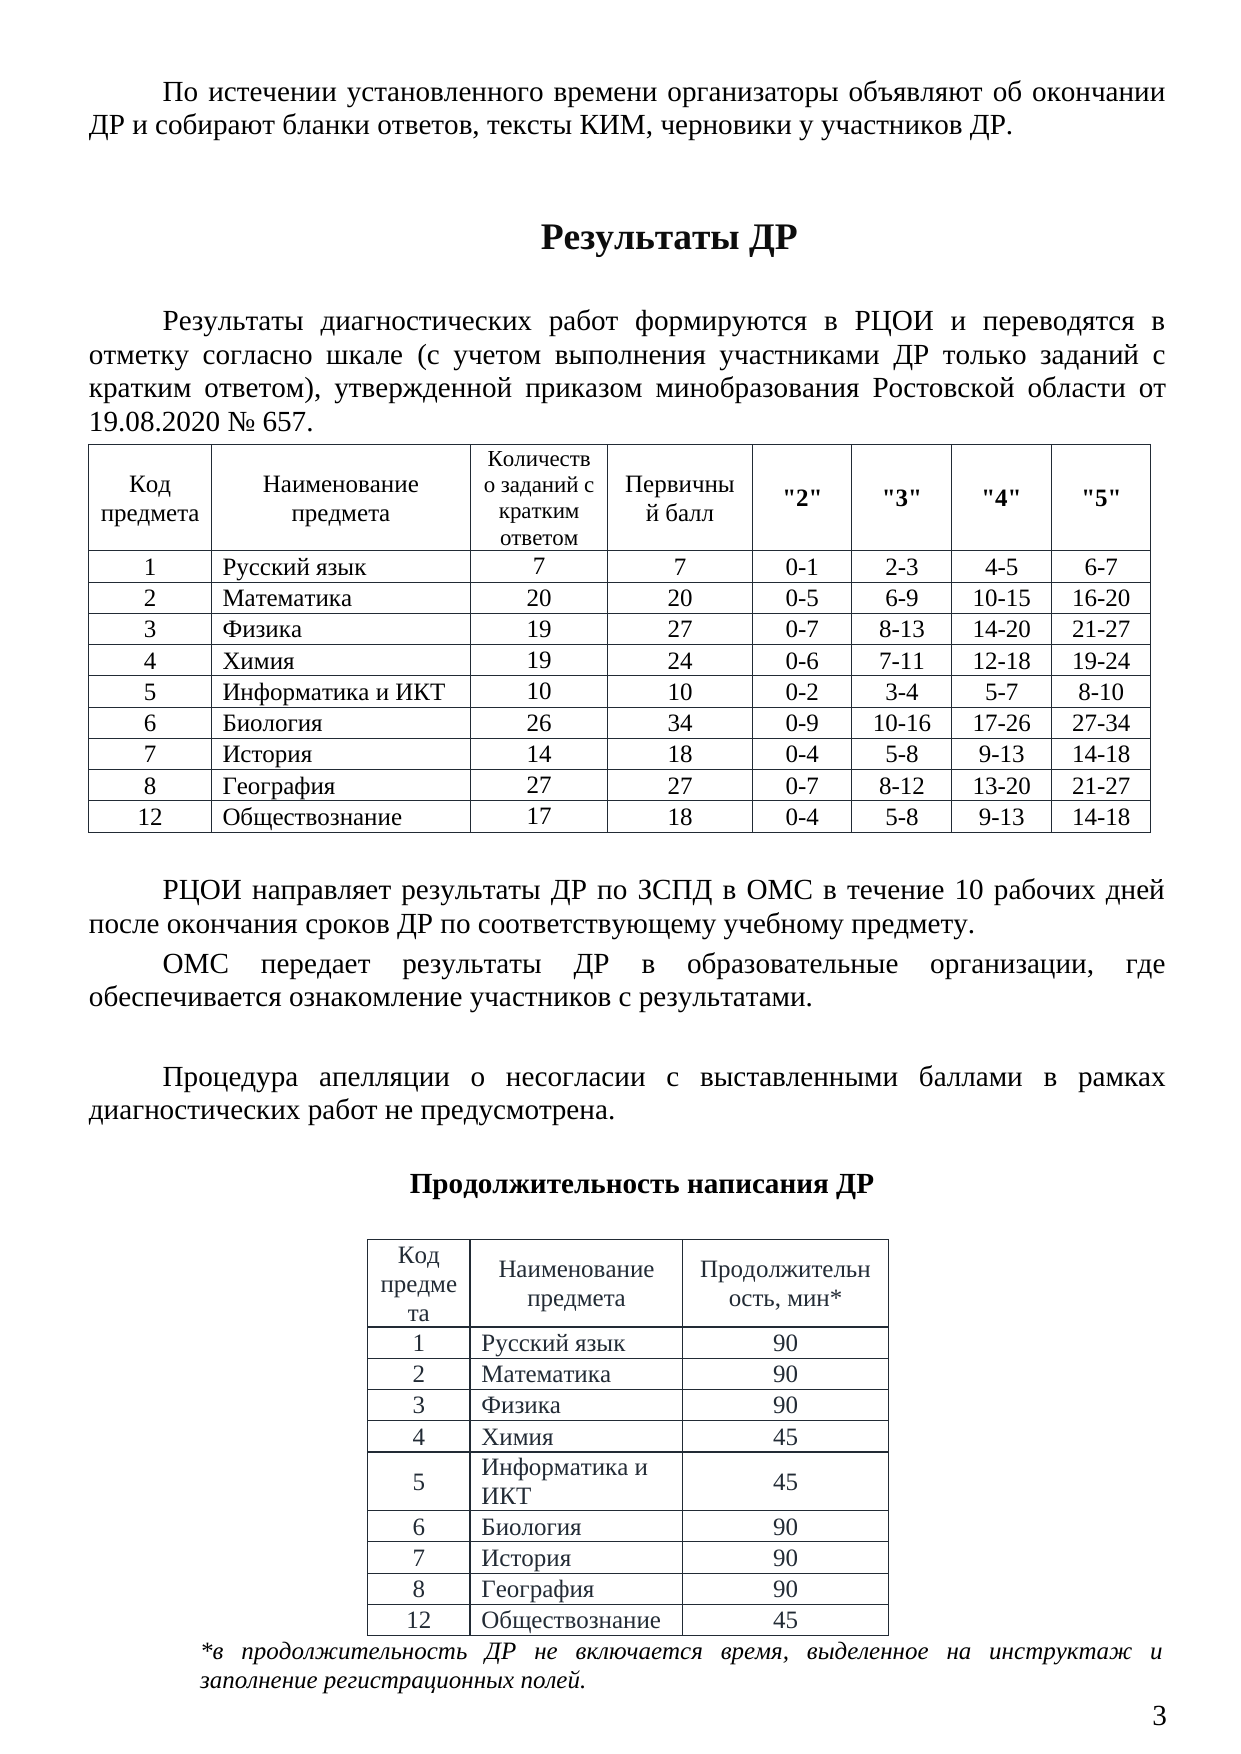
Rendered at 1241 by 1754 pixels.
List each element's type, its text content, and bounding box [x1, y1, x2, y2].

table_cell Информатика и ИКТ [212, 676, 470, 707]
table_cell 3-4 [852, 676, 951, 707]
table_cell Химия [212, 645, 470, 675]
table_cell 5-8 [852, 801, 951, 832]
table_cell Физика [212, 614, 470, 644]
table_cell 24 [608, 645, 752, 675]
table_cell 9-13 [952, 801, 1051, 832]
table_cell 0-2 [753, 676, 851, 707]
table_header "4" [952, 445, 1051, 550]
table_cell 4 [89, 645, 211, 675]
table_cell 13-20 [952, 770, 1051, 800]
table_header Наименование предмета [471, 1240, 682, 1326]
table_cell 5 [368, 1453, 469, 1510]
table_header Код предмета [89, 445, 211, 550]
table_cell 14-20 [952, 614, 1051, 644]
table_cell 0-9 [753, 708, 851, 738]
table_header Количество заданий с кратким ответом [471, 445, 607, 550]
table_header Код предмета [368, 1240, 469, 1326]
table_cell 0-1 [753, 551, 851, 582]
table_cell География [212, 770, 470, 800]
text Результаты диагностических работ формируются в РЦОИ и переводятся в отметку согласно шкале (с учетом выполнения участниками ДР только заданий с кратким ответом), утвержденной приказом минобразования Ростовской области от 19.08.2020 № 657. [89, 303, 1167, 438]
table_cell 16-20 [1052, 583, 1150, 613]
table_cell 90 [683, 1390, 888, 1420]
table_cell 2-3 [852, 551, 951, 582]
table_cell 45 [683, 1453, 888, 1510]
table_cell История [212, 739, 470, 769]
table_cell 8-10 [1052, 676, 1150, 707]
table_cell 7 [368, 1542, 469, 1572]
table_cell 7-11 [852, 645, 951, 675]
table_cell 27-34 [1052, 708, 1150, 738]
table_cell 27 [608, 770, 752, 800]
table_cell 2 [89, 583, 211, 613]
table_cell История [471, 1542, 682, 1572]
table_cell Физика [471, 1390, 682, 1420]
table_cell 8 [89, 770, 211, 800]
table_cell 0-4 [753, 801, 851, 832]
table_cell 10-15 [952, 583, 1051, 613]
table_cell 0-7 [753, 770, 851, 800]
table_cell 19 [471, 645, 607, 675]
table_cell 12-18 [952, 645, 1051, 675]
table_cell Информатика и ИКТ [471, 1453, 682, 1510]
table_cell 10-16 [852, 708, 951, 738]
table_cell 1 [368, 1328, 469, 1358]
table_header Продолжительность, мин* [683, 1240, 888, 1326]
table_cell 19 [471, 614, 607, 644]
table_cell 6-7 [1052, 551, 1150, 582]
table_cell 8-13 [852, 614, 951, 644]
table_cell 21-27 [1052, 614, 1150, 644]
table_cell 0-5 [753, 583, 851, 613]
table_cell 5-8 [852, 739, 951, 769]
table_cell Математика [212, 583, 470, 613]
table_cell Биология [471, 1511, 682, 1541]
table_cell 12 [89, 801, 211, 832]
table_cell 7 [89, 739, 211, 769]
table_cell 14-18 [1052, 801, 1150, 832]
table_cell 19-24 [1052, 645, 1150, 675]
table_cell 45 [683, 1605, 888, 1635]
table_header "5" [1052, 445, 1150, 550]
table_cell 18 [608, 801, 752, 832]
table_cell Химия [471, 1421, 682, 1451]
table_cell 20 [471, 583, 607, 613]
text РЦОИ направляет результаты ДР по ЗСПД в ОМС в течение 10 рабочих дней после окончания сроков ДР по соответствующему учебному предмету. [89, 872, 1167, 939]
table_cell География [471, 1574, 682, 1604]
table_cell 90 [683, 1328, 888, 1358]
table_cell Русский язык [471, 1328, 682, 1358]
table_cell 5-7 [952, 676, 1051, 707]
table_cell 90 [683, 1511, 888, 1541]
text *в продолжительность ДР не включается время, выделенное на инструктаж и заполнение регистрационных полей. [200, 1636, 1167, 1693]
table_cell 18 [608, 739, 752, 769]
table_cell 0-6 [753, 645, 851, 675]
table_cell Обществознание [212, 801, 470, 832]
text Продолжительность написания ДР [89, 1166, 1167, 1199]
table_cell 9-13 [952, 739, 1051, 769]
table_cell 7 [471, 551, 607, 582]
table_cell 90 [683, 1359, 888, 1389]
table_cell 12 [368, 1605, 469, 1635]
subtitle Результаты ДР [89, 214, 1167, 257]
table_cell 3 [89, 614, 211, 644]
table_cell 3 [368, 1390, 469, 1420]
table_cell 1 [89, 551, 211, 582]
table_cell 4-5 [952, 551, 1051, 582]
text Процедура апелляции о несогласии с выставленными баллами в рамках диагностических работ не предусмотрена. [89, 1059, 1167, 1126]
table_cell 8 [368, 1574, 469, 1604]
table_cell 6 [89, 708, 211, 738]
table_cell Биология [212, 708, 470, 738]
table_header "3" [852, 445, 951, 550]
table_header Первичный балл [608, 445, 752, 550]
table_cell Русский язык [212, 551, 470, 582]
table_cell 20 [608, 583, 752, 613]
table_cell 10 [471, 676, 607, 707]
table_cell 7 [608, 551, 752, 582]
table_cell 6 [368, 1511, 469, 1541]
table_cell 14 [471, 739, 607, 769]
text ОМС передает результаты ДР в образовательные организации, где обеспечивается ознакомление участников с результатами. [89, 946, 1167, 1013]
table_cell 27 [608, 614, 752, 644]
table_cell 6-9 [852, 583, 951, 613]
table_cell 4 [368, 1421, 469, 1451]
table_cell 26 [471, 708, 607, 738]
table_cell 2 [368, 1359, 469, 1389]
table_cell 34 [608, 708, 752, 738]
text По истечении установленного времени организаторы объявляют об окончании ДР и собирают бланки ответов, тексты КИМ, черновики у участников ДР. [89, 74, 1167, 141]
table_cell 14-18 [1052, 739, 1150, 769]
table_cell 5 [89, 676, 211, 707]
table_header "2" [753, 445, 851, 550]
table_cell Математика [471, 1359, 682, 1389]
table_cell 21-27 [1052, 770, 1150, 800]
table_cell Обществознание [471, 1605, 682, 1635]
table_cell 0-7 [753, 614, 851, 644]
table_cell 27 [471, 770, 607, 800]
table_cell 17-26 [952, 708, 1051, 738]
table_cell 17 [471, 801, 607, 832]
table_cell 90 [683, 1574, 888, 1604]
table_cell 90 [683, 1542, 888, 1572]
table_cell 8-12 [852, 770, 951, 800]
table_cell 0-4 [753, 739, 851, 769]
table_header Наименование предмета [212, 445, 470, 550]
table_cell 10 [608, 676, 752, 707]
table_cell 45 [683, 1421, 888, 1451]
